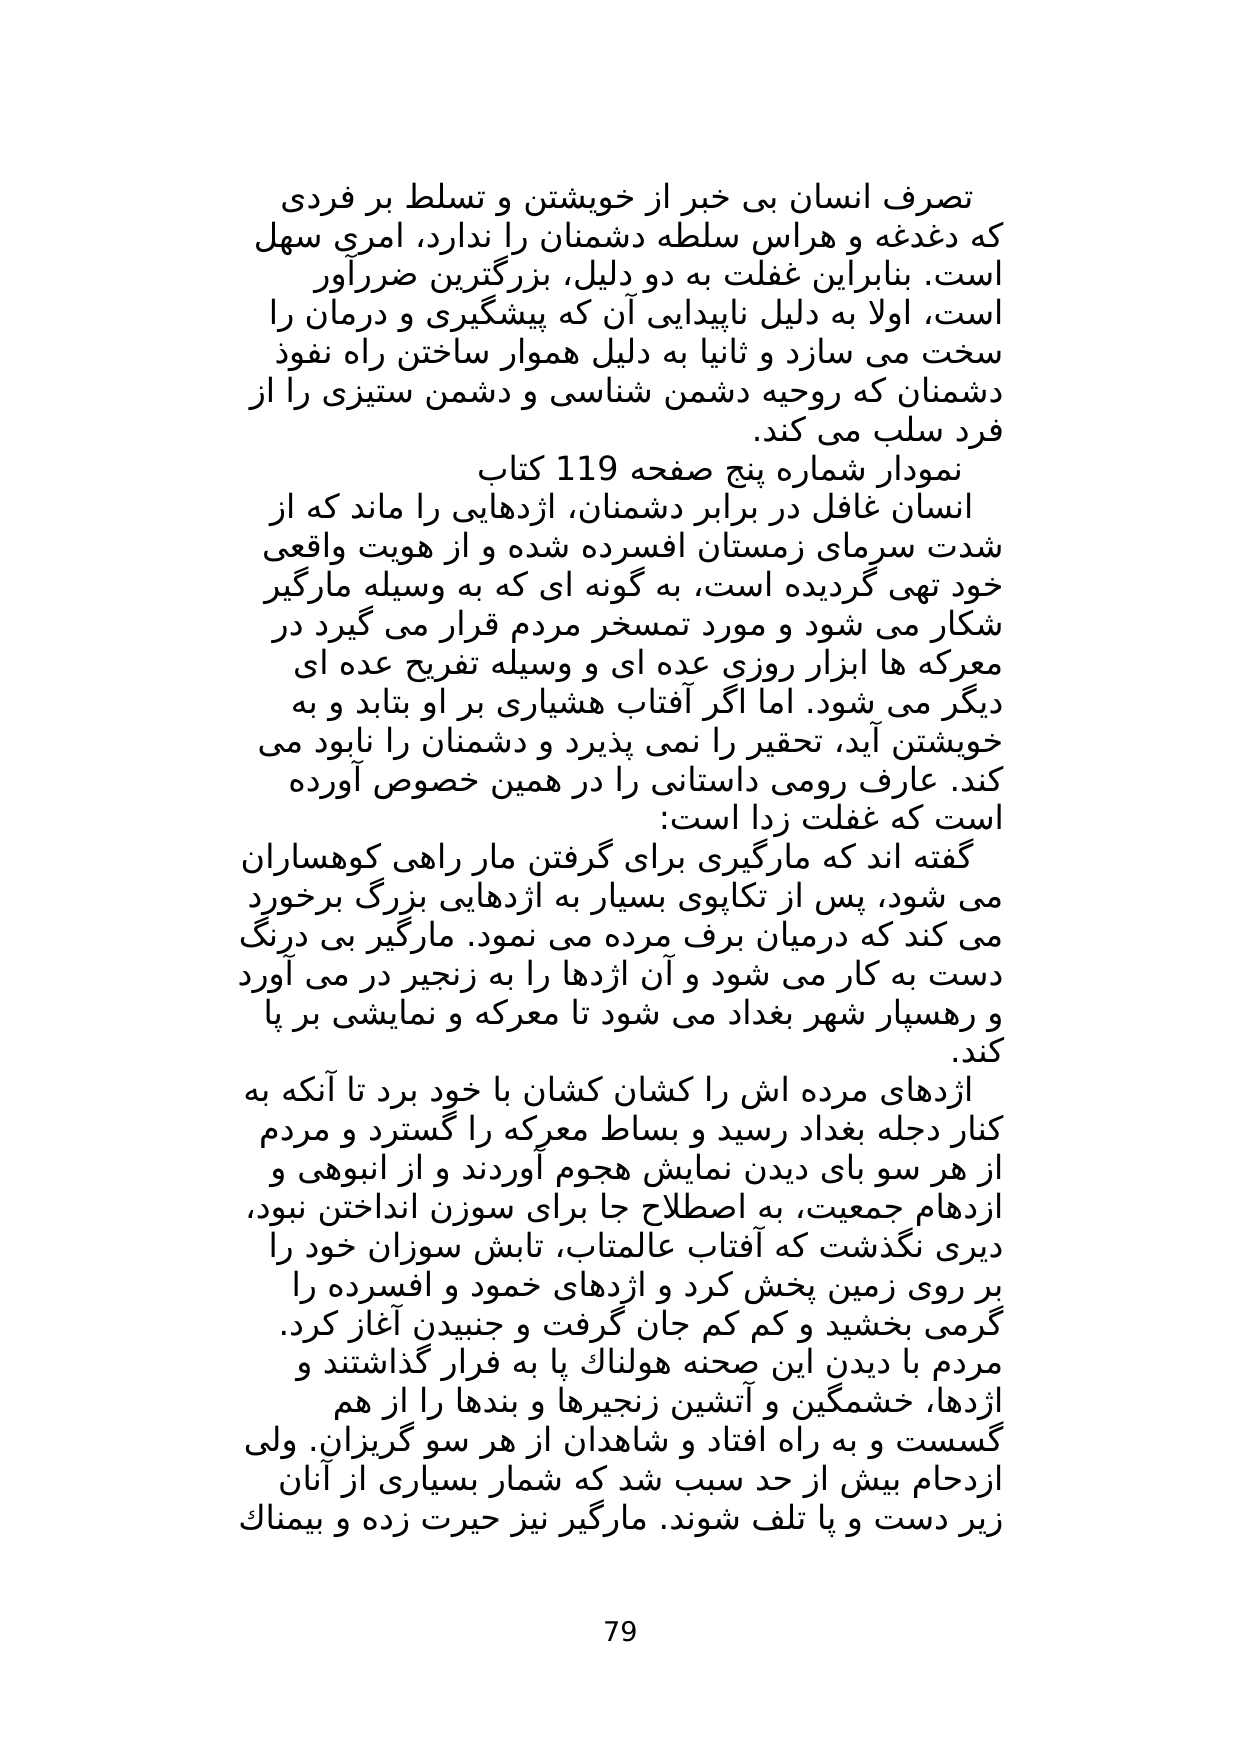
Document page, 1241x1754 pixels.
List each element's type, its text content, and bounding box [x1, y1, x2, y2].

text انسان غافل در برابر دشمنان، اژدهايى را ماند كه از شدت سرماى زمستان افسرده شده و از هويت واقعى خود تهى گرديده است، به گونه اى كه به وسيله مارگير شكار مى شود و مورد تمسخر مردم قرار مى گيرد در معركه ها ابزار روزى عده اى و وسيله تفريح عده اى ديگر مى شود. اما اگر آفتاب هشيارى بر او بتابد و به خويشتن آيد، تحقير را نمى پذيرد و دشمنان را نابود مى كند. عارف رومى داستانى را در همين خصوص آورده است كه غفلت زدا است: [236, 488, 1004, 838]
text تصرف انسان بى خبر از خويشتن و تسلط بر فردى كه دغدغه و هراس سلطه دشمنان را ندارد، امرى سهل است. بنابراين غفلت به دو دليل، بزرگترين ضررآور است، اولا به دليل ناپيدايى آن كه پيشگيرى و درمان را سخت مى سازد و ثانيا به دليل هموار ساختن راه نفوذ دشمنان كه روحيه دشمن شناسى و دشمن ستيزى را از فرد سلب مى كند. [236, 177, 1004, 449]
text گفته اند كه مارگيرى براى گرفتن مار راهى كوهساران مى شود، پس از تكاپوى بسيار به اژدهايى بزرگ برخورد مى كند كه درميان برف مرده مى نمود. مارگير بى درنگ دست به كار مى شود و آن اژدها را به زنجير در مى آورد و رهسپار شهر بغداد مى شود تا معركه و نمايشى بر پا كند. [236, 838, 1004, 1071]
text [236, 1071, 1004, 1537]
text نمودار شماره پنج صفحه 119 كتاب [236, 449, 1004, 488]
